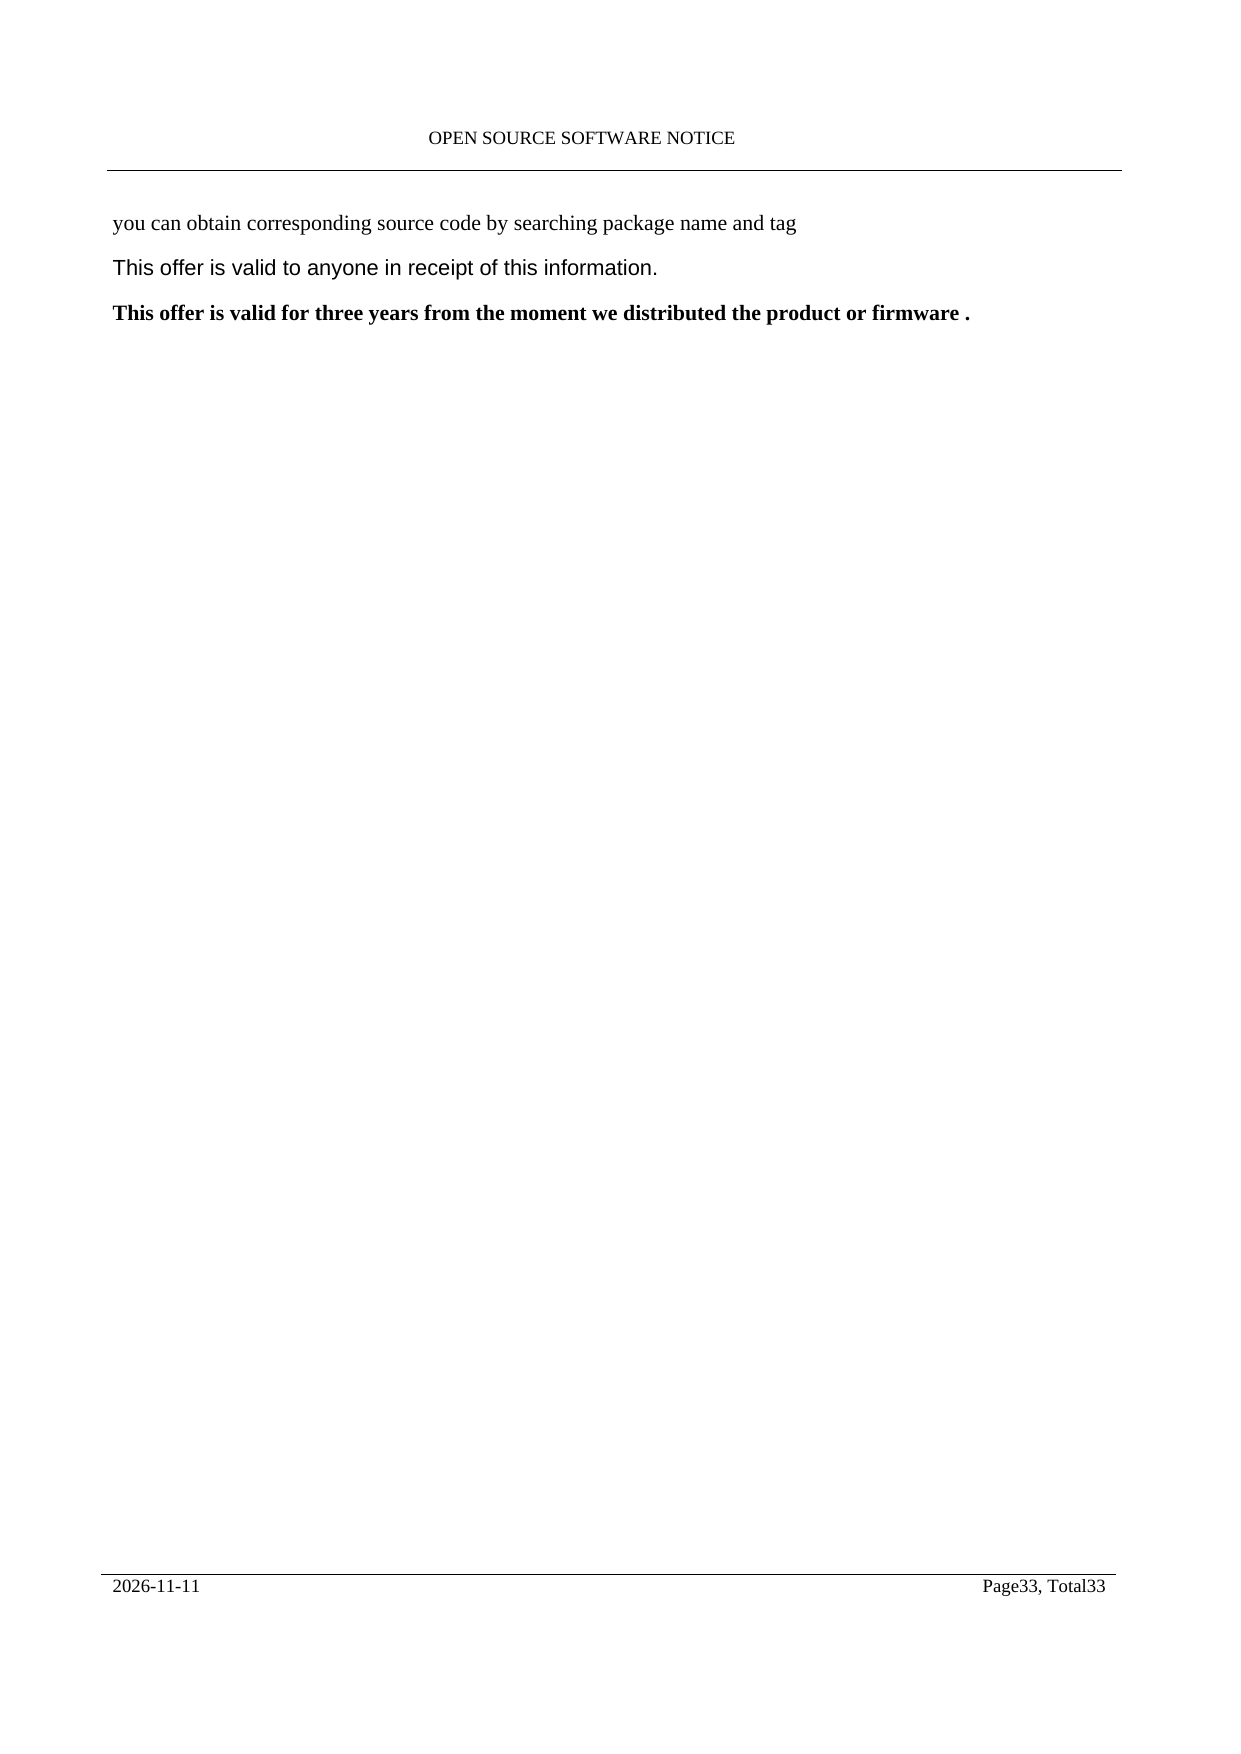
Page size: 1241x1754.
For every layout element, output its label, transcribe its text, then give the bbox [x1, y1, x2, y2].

text This offer is valid to anyone in receipt of this information. [112, 251, 1128, 284]
text This offer is valid for three years from the moment we distributed the product or firmware . [112, 297, 1128, 329]
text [112, 206, 1128, 239]
